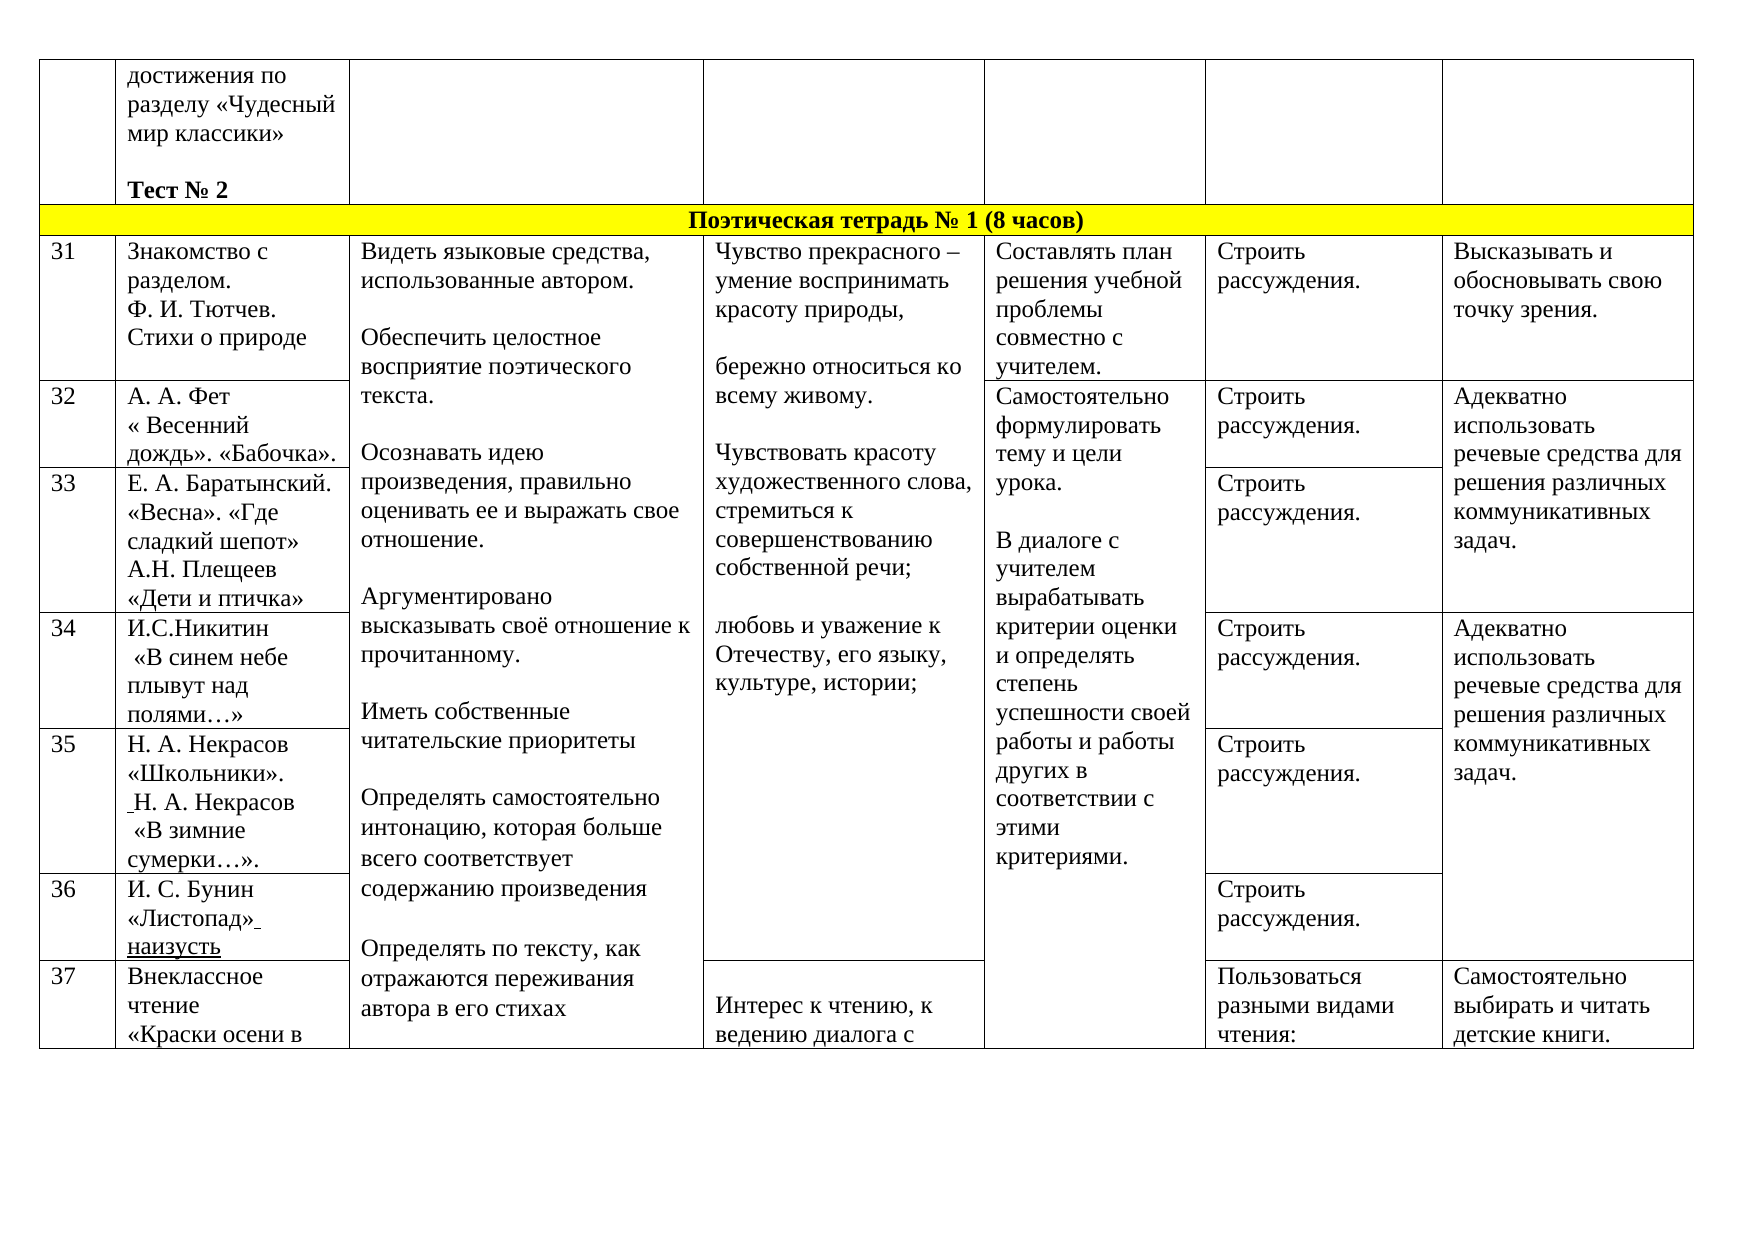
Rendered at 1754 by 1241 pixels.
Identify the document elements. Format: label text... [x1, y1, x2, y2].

table_cell Поэтическая тетрадь № 1 (8 часов) [40, 205, 1693, 235]
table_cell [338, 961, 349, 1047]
table_cell 31 [40, 236, 115, 380]
table_cell Строить рассуждения. [1206, 381, 1442, 467]
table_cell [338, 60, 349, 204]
table_cell Строить рассуждения. [1206, 613, 1442, 728]
table_cell Составлять план решения учебной проблемы совместно с учителем. [985, 236, 1205, 380]
table_cell Высказывать и обосновывать свою точку зрения. [1443, 236, 1693, 380]
table_cell Знакомство с разделом. Ф. И. Тютчев. Стихи о природе [116, 236, 349, 380]
table_cell Самостоятельно формулировать тему и цели урока. В диалоге с учителем вырабатывать критерии оценки и определять степень успешности своей работы и работы других в соответствии с этими критериями. [985, 381, 1205, 1047]
table_cell Строить рассуждения. [1206, 874, 1442, 960]
table_cell [704, 60, 984, 204]
table_cell 35 [40, 729, 115, 873]
table_cell 32 [40, 381, 115, 467]
table_cell Адекватно использовать речевые средства для решения различных коммуникативных задач. [1443, 613, 1693, 960]
table_cell 37 [40, 961, 115, 1047]
table_cell Видеть языковые средства, использованные автором. Обеспечить целостное восприятие поэтического текста. Осознавать идею произведения, правильно оценивать ее и выражать свое отношение. Аргументировано высказывать своё отношение к прочитанному. Иметь собственные читательские приоритеты Определять самостоятельно интонацию, которая больше всего соответствует содержанию произведения Определять по тексту, как отражаются переживания автора в его стихах Размышлять, всегда ли они совпадают с собственными, личными переживаниями и отношениями к жизни, природе, людям [350, 236, 703, 1047]
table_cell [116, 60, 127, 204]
table_cell [1443, 60, 1693, 204]
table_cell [1443, 961, 1693, 1047]
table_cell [704, 961, 984, 1047]
table_cell [985, 60, 1205, 204]
table_cell [350, 60, 703, 204]
table_cell 30 [40, 60, 115, 204]
table_cell 33 [40, 468, 115, 612]
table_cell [1206, 961, 1442, 1047]
table_cell Строить рассуждения. [1206, 729, 1442, 873]
table_cell 34 [40, 613, 115, 728]
table_cell Строить рассуждения. [1206, 468, 1442, 612]
table_cell [1206, 60, 1442, 204]
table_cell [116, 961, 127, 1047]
table_cell Адекватно использовать речевые средства для решения различных коммуникативных задач. [1443, 381, 1693, 612]
table_cell Строить рассуждения. [1206, 236, 1442, 380]
table_cell 36 [40, 874, 115, 960]
table_cell Чувство прекрасного – умение воспринимать красоту природы, бережно относиться ко всему живому. Чувствовать красоту художественного слова, стремиться к совершенствованию собственной речи; любовь и уважение к Отечеству, его языку, культуре, истории; [704, 236, 984, 960]
